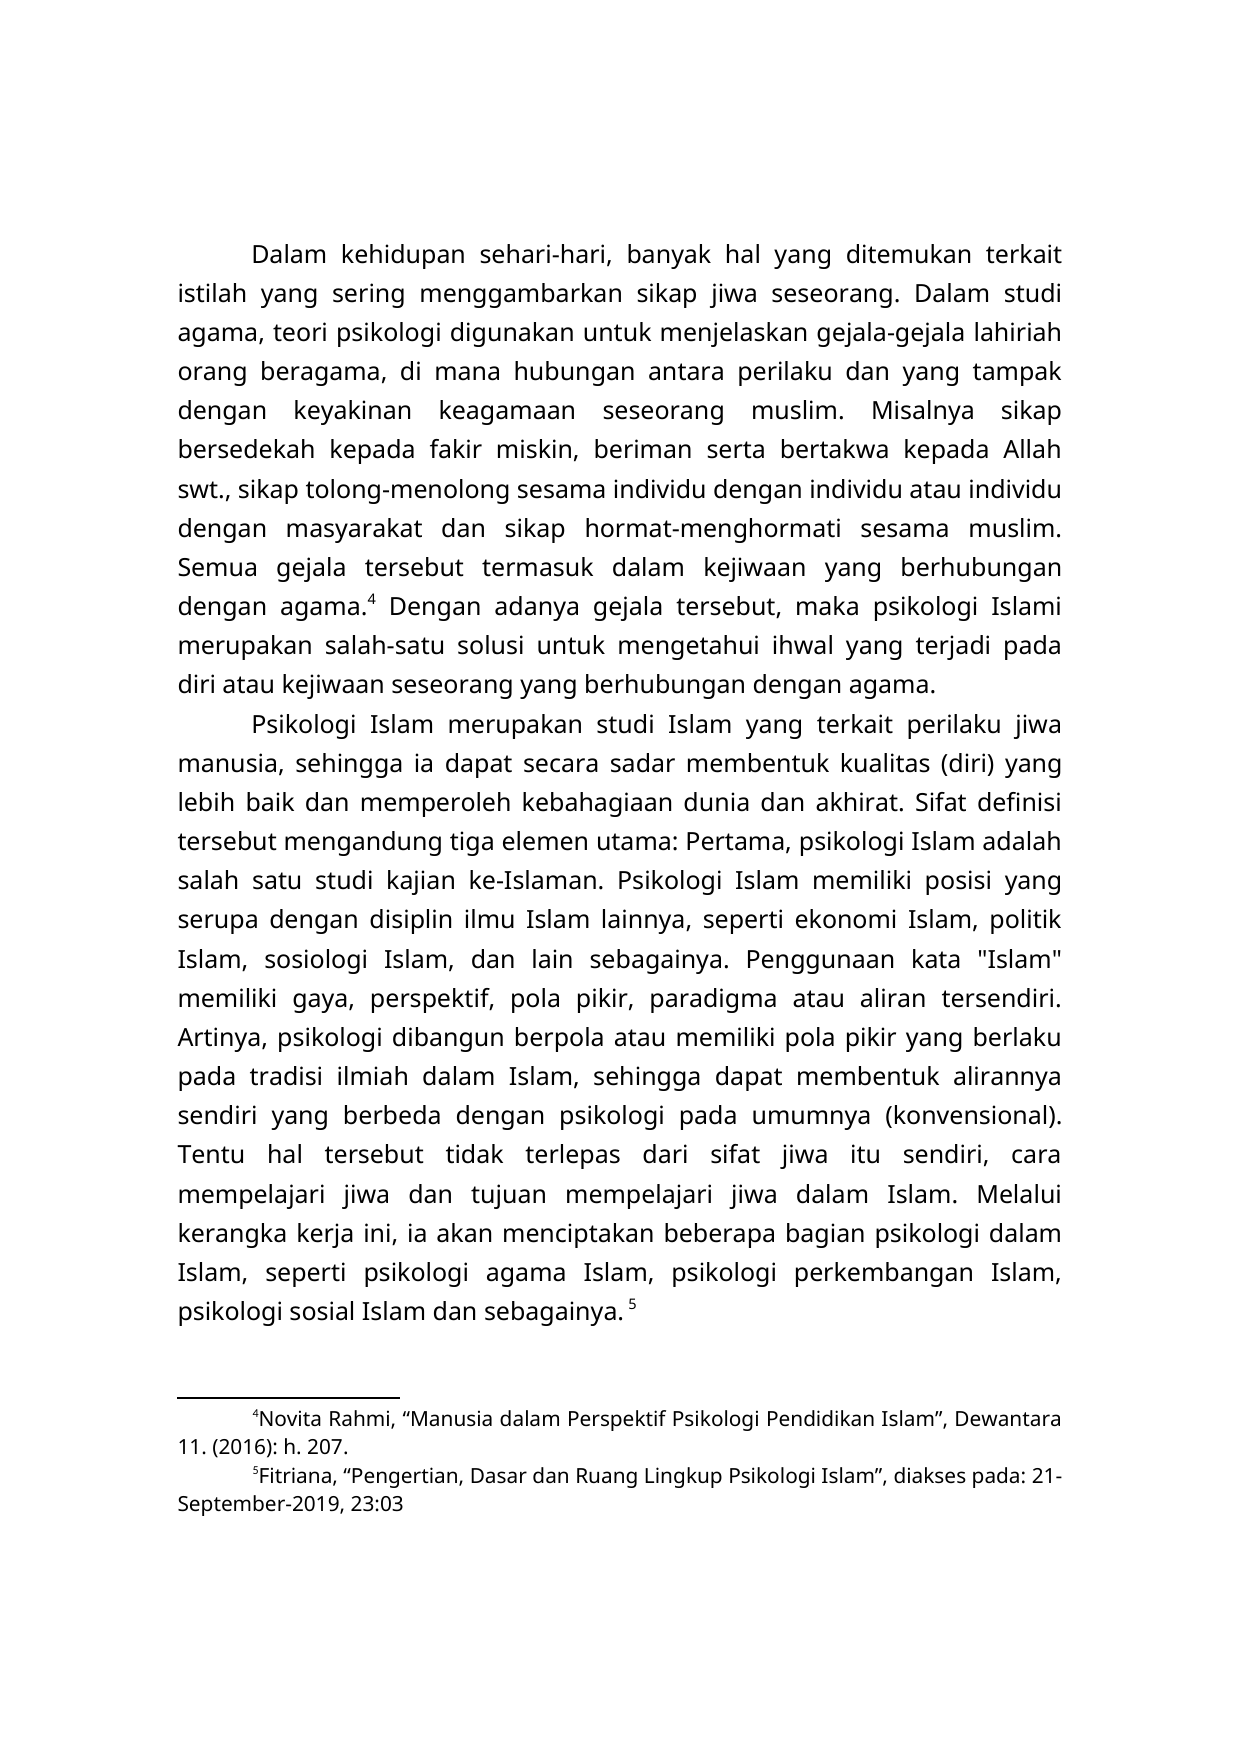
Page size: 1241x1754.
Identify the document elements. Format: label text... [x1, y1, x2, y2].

list Dalam kehidupan sehari-hari, banyak hal yang ditemukan terkait istilah yang sering menggambarkan sikap jiwa seseorang. Dalam studi agama, teori psikologi digunakan untuk menjelaskan gejala-gejala lahiriah orang beragama, di mana hubungan antara perilaku dan yang tampak dengan keyakinan keagamaan seseorang muslim. Misalnya sikap bersedekah kepada fakir miskin, beriman serta bertakwa kepada Allah swt., sikap tolong-menolong sesama individu dengan individu atau individu dengan masyarakat dan sikap hormat-menghormati sesama muslim. Semua gejala tersebut termasuk dalam kejiwaan yang berhubungan dengan agama. Dengan adanya gejala tersebut, maka psikologi Islami merupakan salah-satu solusi untuk mengetahui ihwal yang terjadi pada diri atau kejiwaan seseorang yang berhubungan dengan agama. [177, 236, 1063, 701]
list Psikologi Islam merupakan studi Islam yang terkait perilaku jiwa manusia, sehingga ia dapat secara sadar membentuk kualitas (diri) yang lebih baik dan memperoleh kebahagiaan dunia dan akhirat. Sifat definisi tersebut mengandung tiga elemen utama: Pertama, psikologi Islam adalah salah satu studi kajian ke-Islaman. Psikologi Islam memiliki posisi yang serupa dengan disiplin ilmu Islam lainnya, seperti ekonomi Islam, politik Islam, sosiologi Islam, dan lain sebagainya. Penggunaan kata "Islam" memiliki gaya, perspektif, pola pikir, paradigma atau aliran tersendiri. Artinya, psikologi dibangun berpola atau memiliki pola pikir yang berlaku pada tradisi ilmiah dalam Islam, sehingga dapat membentuk alirannya sendiri yang berbeda dengan psikologi pada umumnya (konvensional). Tentu hal tersebut tidak terlepas dari sifat jiwa itu sendiri, cara mempelajari jiwa dan tujuan mempelajari jiwa dalam Islam. Melalui kerangka kerja ini, ia akan menciptakan beberapa bagian psikologi dalam Islam, seperti psikologi agama Islam, psikologi perkembangan Islam, psikologi sosial Islam dan sebagainya. [177, 706, 1063, 1328]
